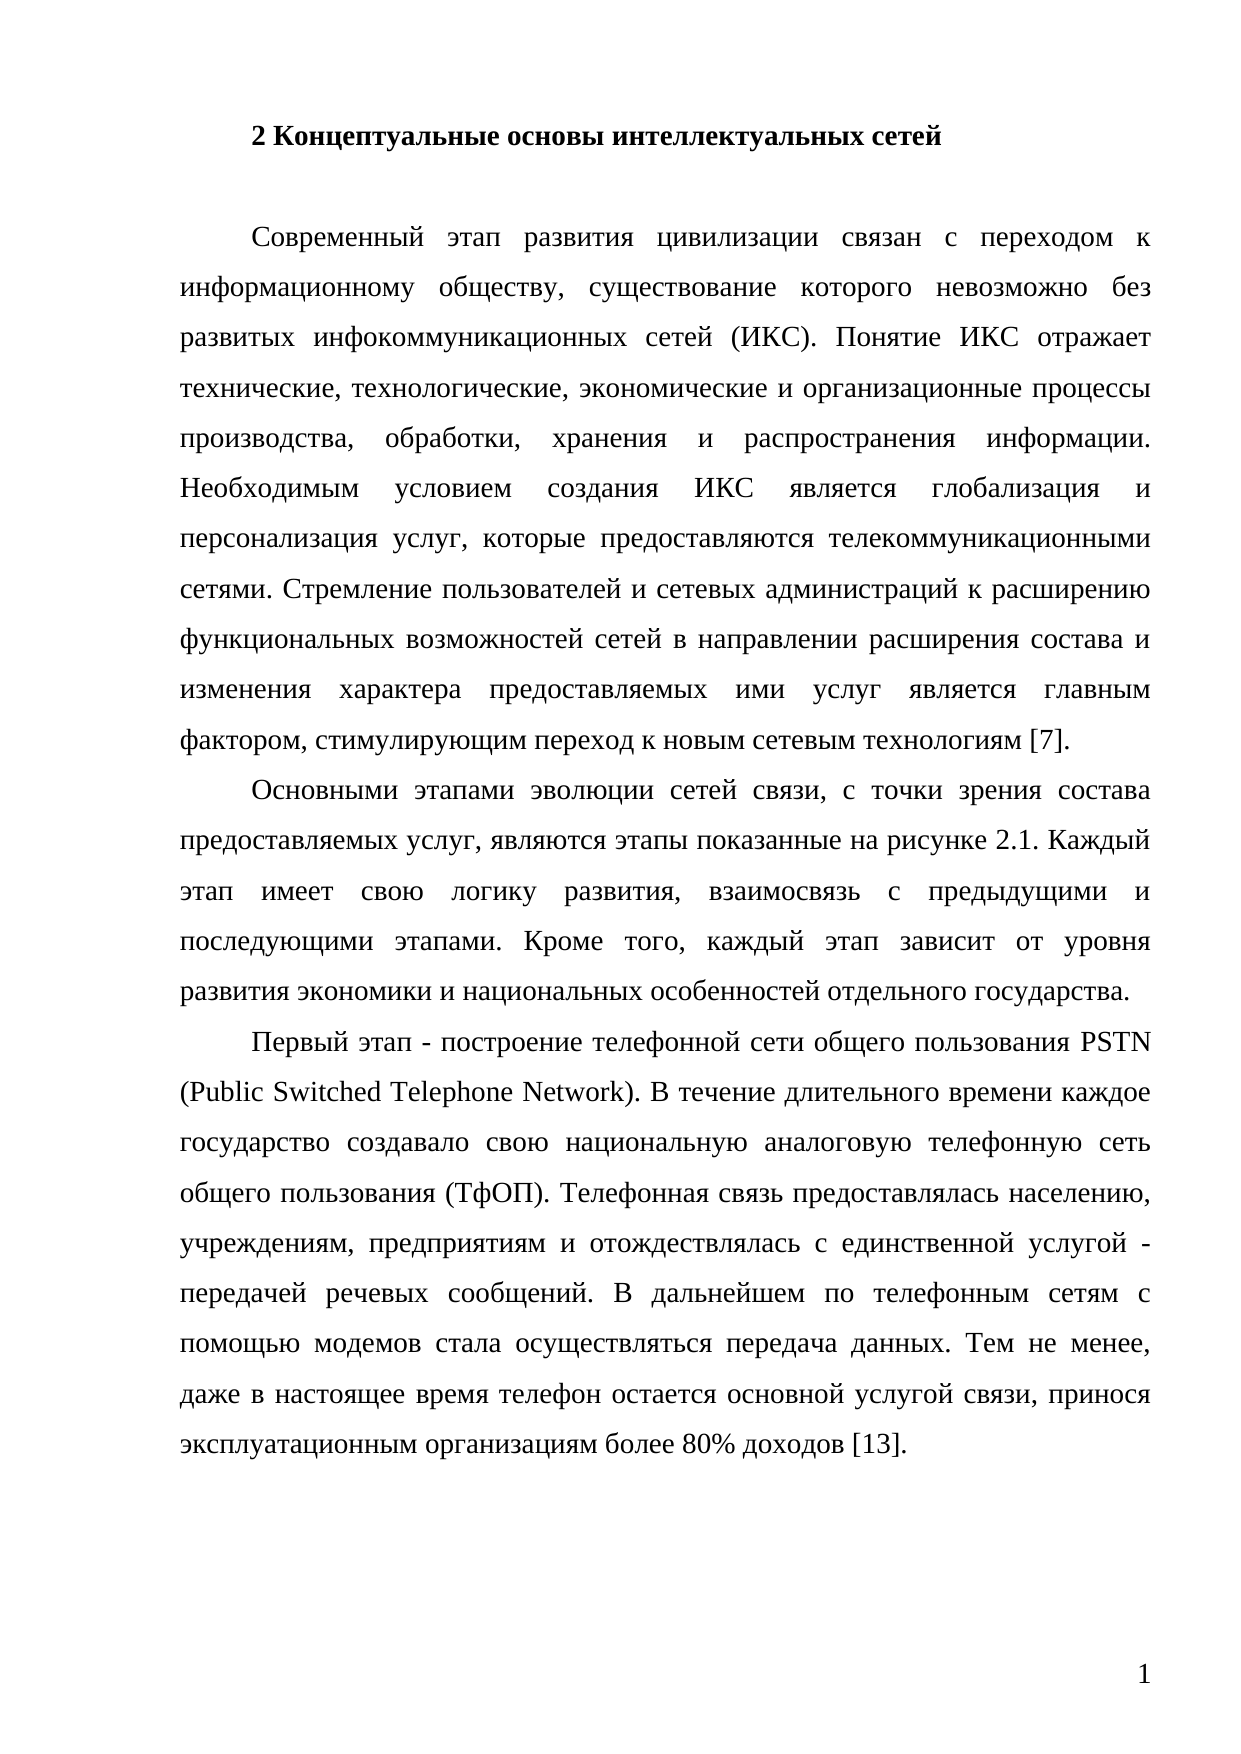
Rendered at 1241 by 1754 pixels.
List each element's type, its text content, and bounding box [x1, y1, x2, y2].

text Современный этап развития цивилизации связан с переходом к информационному обществу, существование которого невозможно без развитых инфокоммуникационных сетей (ИКС). Понятие ИКС отражает технические, технологические, экономические и организационные процессы производства, обработки, хранения и распространения информации. Необходимым условием создания ИКС является глобализация и персонализация услуг, которые предоставляются телекоммуникационными сетями. Стремление пользователей и сетевых администраций к расширению функциональных возможностей сетей в направлении расширения состава и изменения характера предоставляемых ими услуг является главным фактором, стимулирующим переход к новым сетевым технологиям [7]. [179, 219, 1151, 755]
text 2 Концептуальные основы интеллектуальных сетей [179, 118, 1151, 152]
text Первый этап - построение телефонной сети общего пользования PSTN (Public Switched Telephone Network). В течение длительного времени каждое государство создавало свою национальную аналоговую телефонную сеть общего пользования (ТфОП). Телефонная связь предоставлялась населению, учреждениям, предприятиям и отождествлялась с единственной услугой - передачей речевых сообщений. В дальнейшем по телефонным сетям с помощью модемов стала осуществляться передача данных. Тем не менее, даже в настоящее время телефон остается основной услугой связи, принося эксплуатационным организациям более 80% доходов [13]. [179, 1024, 1151, 1460]
text Основными этапами эволюции сетей связи, с точки зрения состава предоставляемых услуг, являются этапы показанные на рисунке 2.1. Каждый этап имеет свою логику развития, взаимосвязь с предыдущими и последующими этапами. Кроме того, каждый этап зависит от уровня развития экономики и национальных особенностей отдельного государства. [179, 772, 1151, 1007]
